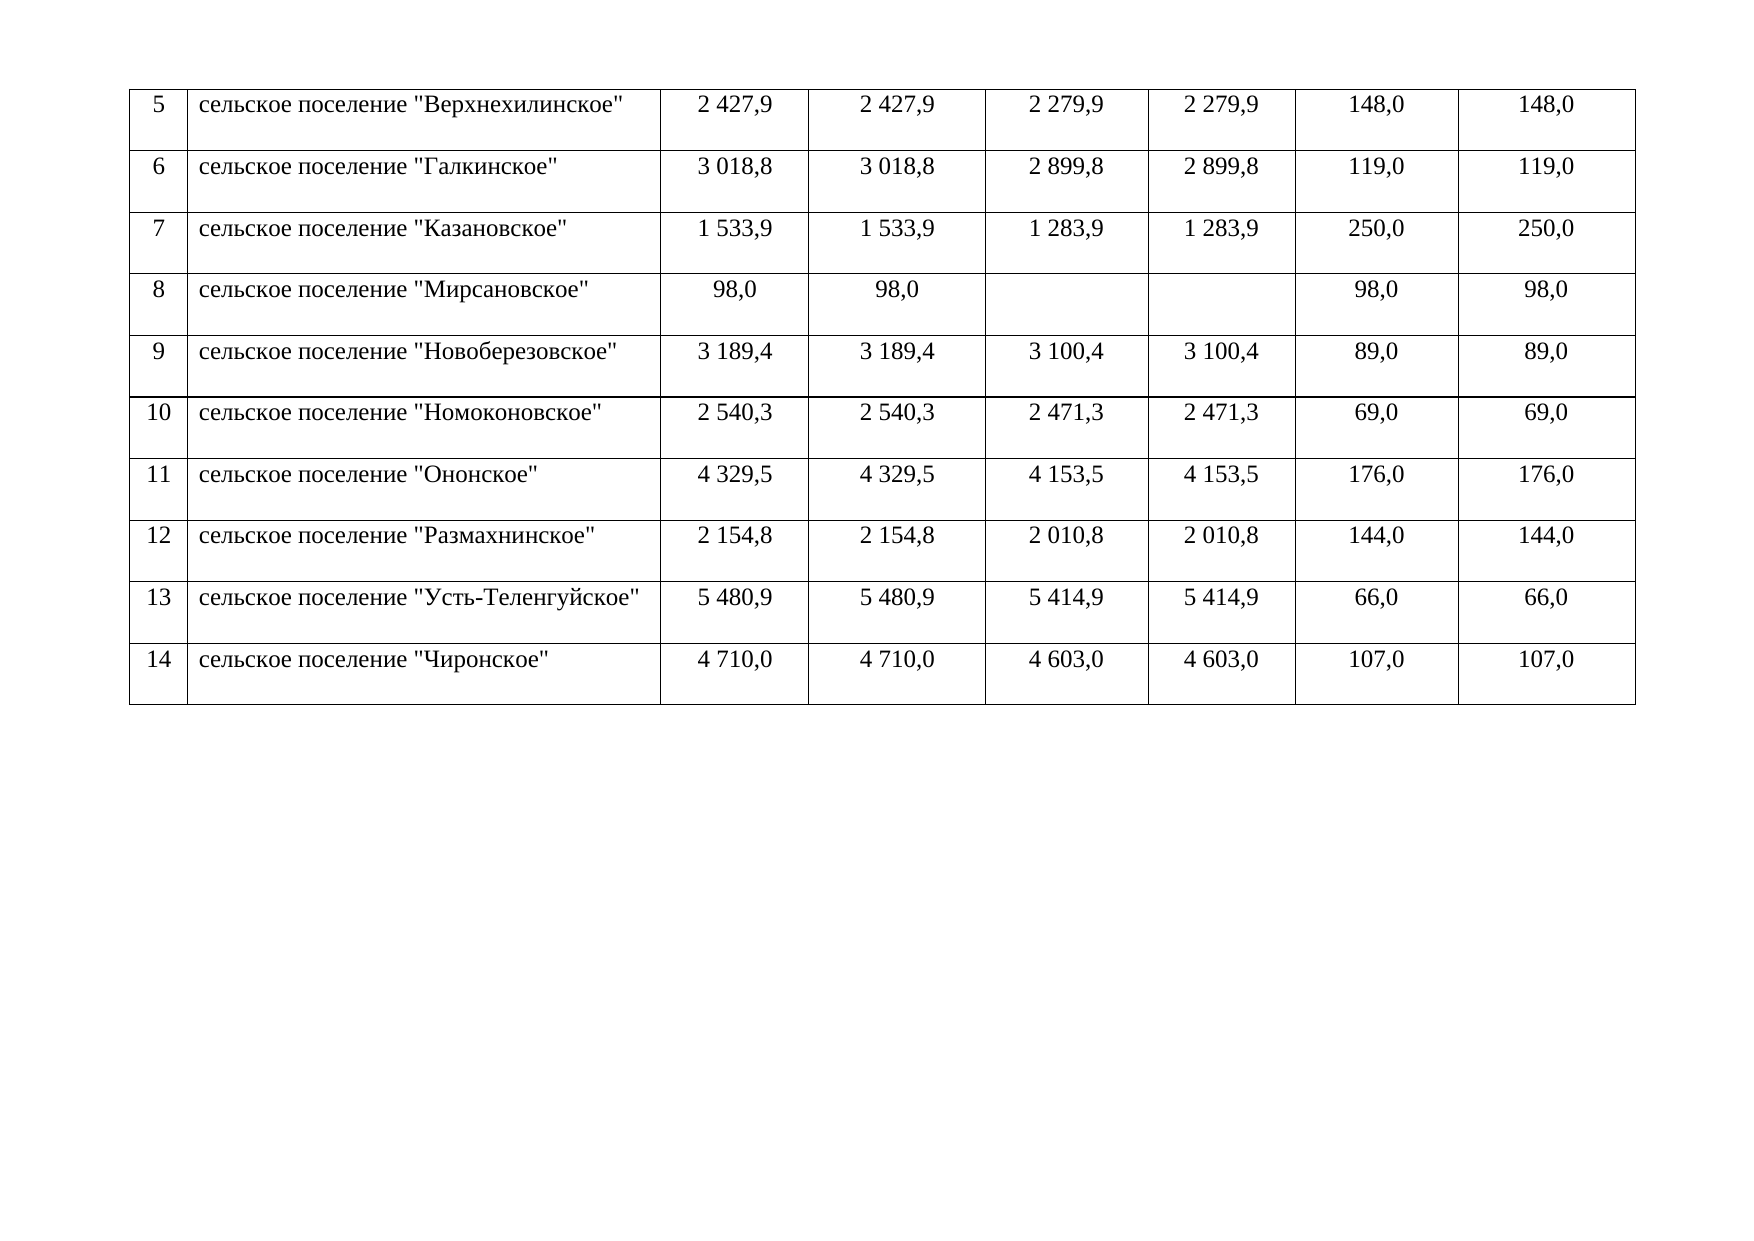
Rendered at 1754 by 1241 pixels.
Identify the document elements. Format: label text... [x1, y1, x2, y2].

table_cell 2 471,3 [1149, 398, 1295, 458]
table_cell 10 [130, 398, 187, 458]
table_cell 2 899,8 [986, 151, 1148, 212]
table_cell сельское поселение "Чиронское" [188, 644, 660, 704]
table_cell 9 [130, 336, 187, 396]
table_cell 6 [130, 151, 187, 212]
table_cell 4 603,0 [1149, 644, 1295, 704]
table_cell 2 279,9 [986, 90, 1148, 150]
table_cell 8 [130, 274, 187, 335]
table_cell сельское поселение "Ононское" [188, 459, 660, 519]
table_cell 144,0 [1296, 521, 1458, 581]
table_cell 4 603,0 [986, 644, 1148, 704]
table_cell 7 [130, 213, 187, 273]
table_cell 2 899,8 [1149, 151, 1295, 212]
table_cell 2 540,3 [809, 398, 985, 458]
table_cell 1 283,9 [1149, 213, 1295, 273]
table_cell 4 710,0 [661, 644, 808, 704]
table_cell 250,0 [1296, 213, 1458, 273]
table_cell 89,0 [1296, 336, 1458, 396]
table_cell 148,0 [1459, 90, 1635, 150]
table_cell 66,0 [1459, 582, 1635, 643]
table_cell 119,0 [1296, 151, 1458, 212]
table_cell 1 283,9 [986, 213, 1148, 273]
table_cell 1 533,9 [661, 213, 808, 273]
table_cell 3 100,4 [1149, 336, 1295, 396]
table_cell 2 427,9 [661, 90, 808, 150]
table_cell 107,0 [1459, 644, 1635, 704]
table_cell 3 189,4 [809, 336, 985, 396]
table_cell 4 329,5 [809, 459, 985, 519]
table_cell 5 480,9 [809, 582, 985, 643]
table_cell 98,0 [661, 274, 808, 335]
table_cell 11 [130, 459, 187, 519]
table_cell 2 010,8 [986, 521, 1148, 581]
table_cell 119,0 [1459, 151, 1635, 212]
table_cell 69,0 [1459, 398, 1635, 458]
table_cell сельское поселение "Галкинское" [188, 151, 660, 212]
table_cell 2 279,9 [1149, 90, 1295, 150]
table_cell сельское поселение "Верхнехилинское" [188, 90, 660, 150]
table_cell 4 710,0 [809, 644, 985, 704]
table_cell 144,0 [1459, 521, 1635, 581]
table_cell сельское поселение "Номоконовское" [188, 398, 660, 458]
table_cell 2 427,9 [809, 90, 985, 150]
table_cell 3 189,4 [661, 336, 808, 396]
table_cell 4 329,5 [661, 459, 808, 519]
table_cell 5 414,9 [1149, 582, 1295, 643]
table_cell 176,0 [1296, 459, 1458, 519]
table_cell 89,0 [1459, 336, 1635, 396]
table_cell 2 154,8 [809, 521, 985, 581]
table_cell 148,0 [1296, 90, 1458, 150]
table_cell 14 [130, 644, 187, 704]
table_cell 3 018,8 [809, 151, 985, 212]
table_cell 12 [130, 521, 187, 581]
table_cell 5 [130, 90, 187, 150]
table_cell 13 [130, 582, 187, 643]
table_cell 3 100,4 [986, 336, 1148, 396]
table_cell 66,0 [1296, 582, 1458, 643]
table_cell 98,0 [809, 274, 985, 335]
table_cell 5 414,9 [986, 582, 1148, 643]
table_cell 4 153,5 [1149, 459, 1295, 519]
table_cell 107,0 [1296, 644, 1458, 704]
table_cell 98,0 [1459, 274, 1635, 335]
table_cell 2 010,8 [1149, 521, 1295, 581]
table_cell сельское поселение "Казановское" [188, 213, 660, 273]
table_cell [986, 274, 1148, 335]
table_cell сельское поселение "Усть-Теленгуйское" [188, 582, 660, 643]
table_cell сельское поселение "Новоберезовское" [188, 336, 660, 396]
table_cell сельское поселение "Мирсановское" [188, 274, 660, 335]
table_cell 3 018,8 [661, 151, 808, 212]
table_cell 69,0 [1296, 398, 1458, 458]
table_cell сельское поселение "Размахнинское" [188, 521, 660, 581]
table_cell 98,0 [1296, 274, 1458, 335]
table_cell 1 533,9 [809, 213, 985, 273]
table_cell 4 153,5 [986, 459, 1148, 519]
table_cell 5 480,9 [661, 582, 808, 643]
table_cell 2 540,3 [661, 398, 808, 458]
table_cell 176,0 [1459, 459, 1635, 519]
table_cell 2 471,3 [986, 398, 1148, 458]
table_cell 250,0 [1459, 213, 1635, 273]
table_cell [1149, 274, 1295, 335]
table_cell 2 154,8 [661, 521, 808, 581]
